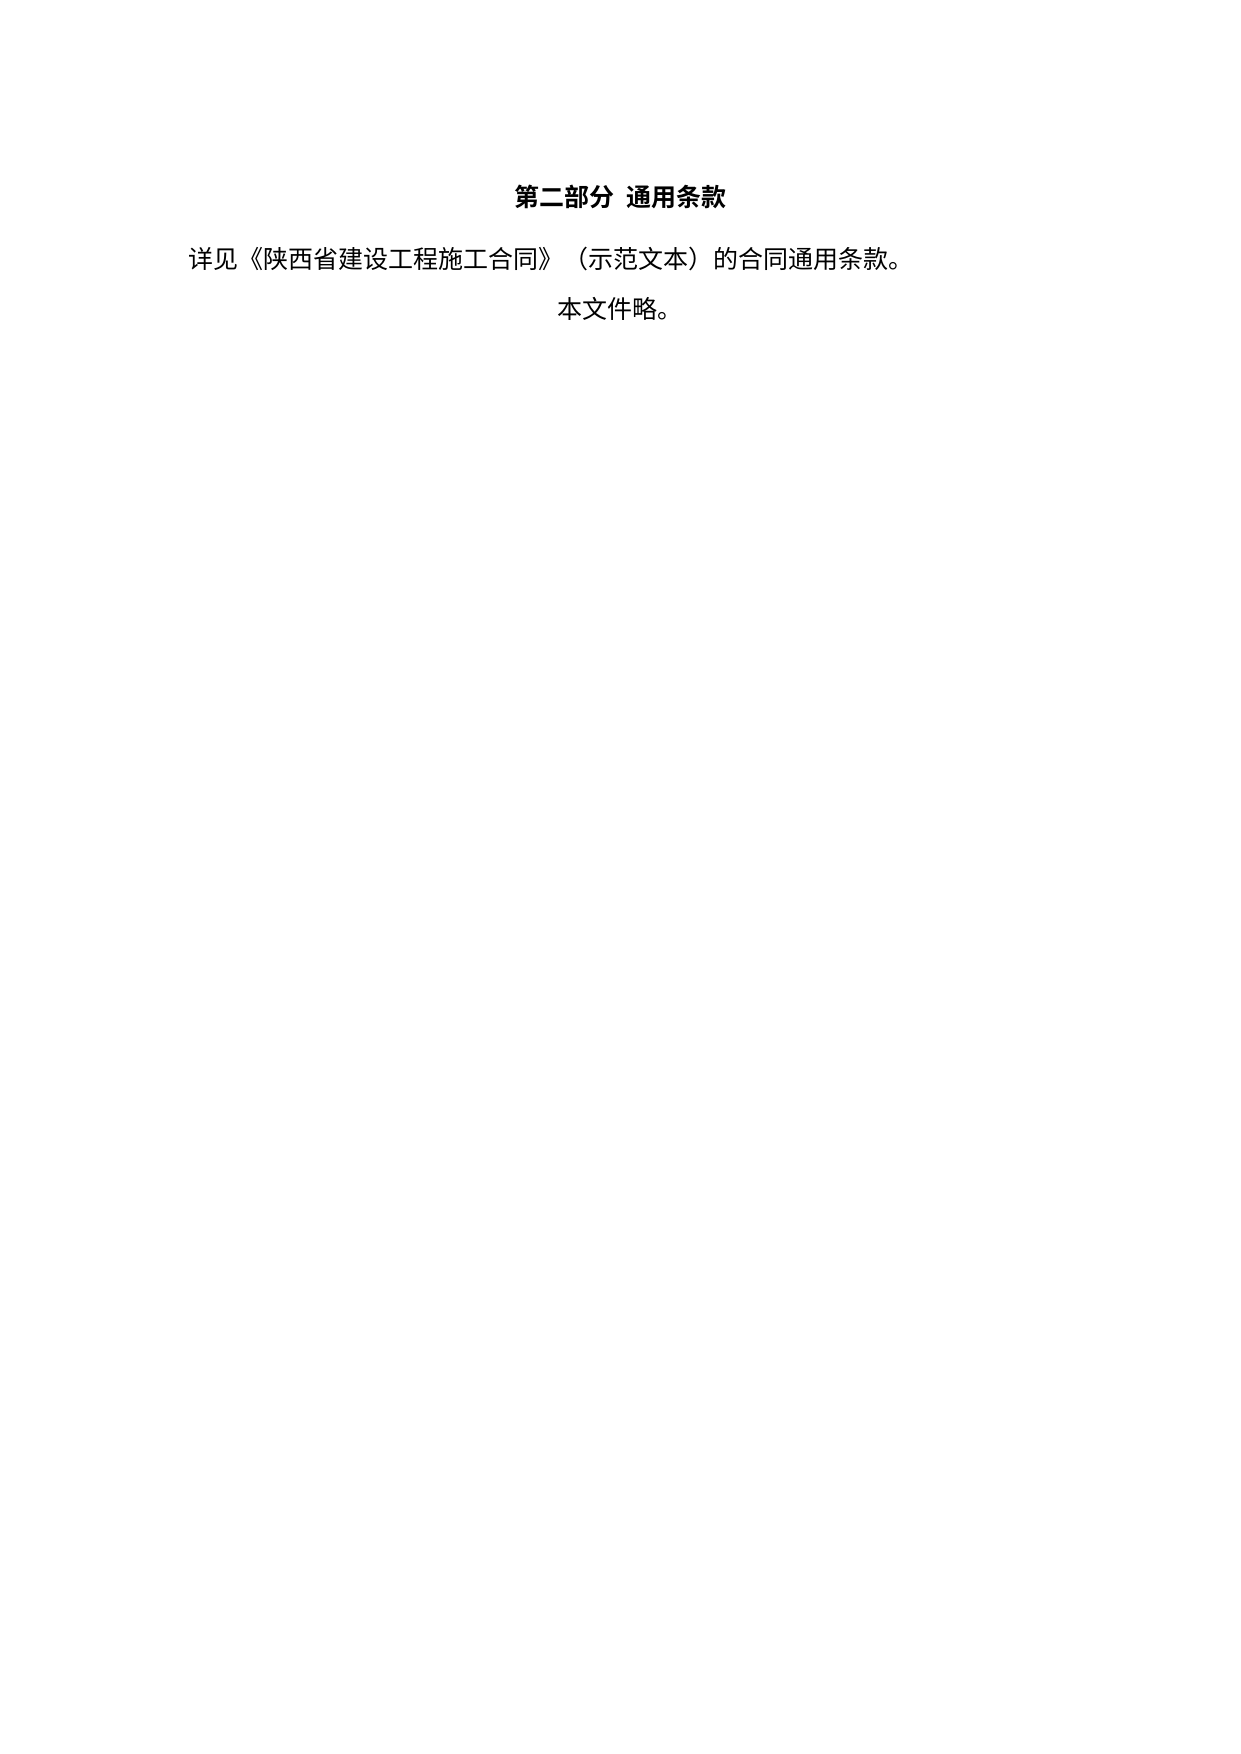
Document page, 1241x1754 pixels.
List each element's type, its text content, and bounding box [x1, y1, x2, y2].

text 第二部分 通用条款 [188, 162, 1052, 229]
text 详见《陕西省建设工程施工合同》（示范文本）的合同通用条款。 [188, 229, 1052, 279]
text 本文件略。 [188, 279, 1052, 329]
